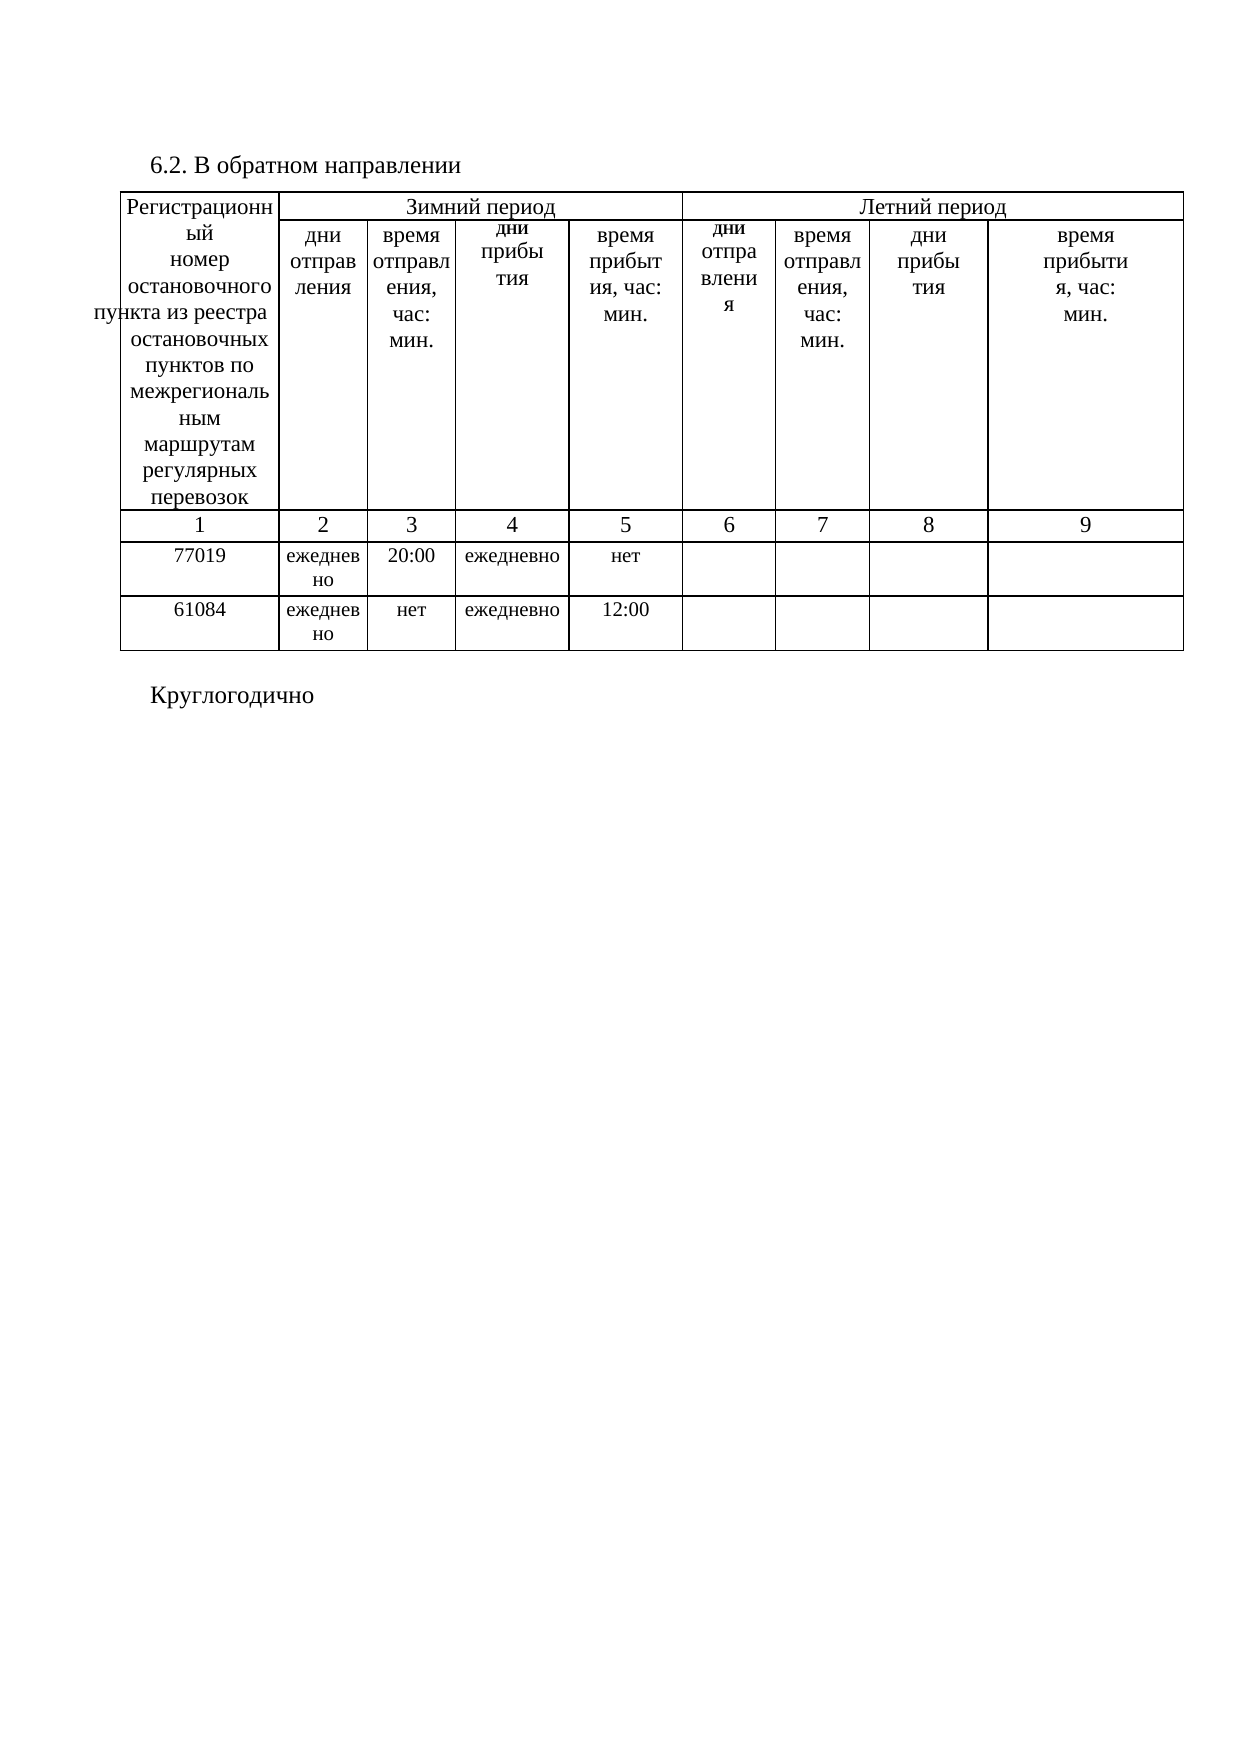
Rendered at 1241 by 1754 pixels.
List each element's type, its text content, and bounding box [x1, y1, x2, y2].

table_cell время прибыт ия, час: мин. [570, 221, 682, 509]
table_cell время отправл ения, час: мин. [368, 221, 455, 509]
table_cell 12:00 [570, 597, 682, 650]
text 6.2. В обратном направлении [150, 150, 1090, 179]
table_cell [776, 543, 869, 595]
table_cell 5 [570, 511, 682, 541]
table_cell ежедневно [280, 543, 367, 595]
table_cell 9 [989, 511, 1183, 541]
table_cell ежедневно [456, 543, 568, 595]
table_cell 4 [456, 511, 568, 541]
table_cell [989, 597, 1183, 650]
table_cell время отправл ения, час: мин. [776, 221, 869, 509]
table_cell [989, 543, 1183, 595]
table_cell 61084 [121, 597, 278, 650]
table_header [121, 193, 278, 509]
table_cell ДНИ отпра влени я [683, 221, 775, 509]
table_cell [870, 597, 987, 650]
table_header Зимний период [280, 193, 682, 219]
table_cell ежедневно [456, 597, 568, 650]
table_cell 1 [121, 511, 278, 541]
text Круглогодично [150, 680, 1090, 709]
table_header Летний период [683, 193, 1183, 219]
table_cell [776, 597, 869, 650]
table_cell ежедневно [280, 597, 367, 650]
table_cell дни прибы тия [870, 221, 987, 509]
table_cell [870, 543, 987, 595]
table_cell 20:00 [368, 543, 455, 595]
table_cell 77019 [121, 543, 278, 595]
table_cell 8 [870, 511, 987, 541]
table_cell нет [368, 597, 455, 650]
table_cell 6 [683, 511, 775, 541]
table_cell [683, 543, 775, 595]
table_cell 2 [280, 511, 367, 541]
table_cell 3 [368, 511, 455, 541]
table_cell ДНИ прибы тия [456, 221, 568, 509]
table_cell нет [570, 543, 682, 595]
table_cell 7 [776, 511, 869, 541]
table_cell дни отправ ления [280, 221, 367, 509]
table_cell время прибыти я, час: мин. [989, 221, 1183, 509]
table_cell [683, 597, 775, 650]
